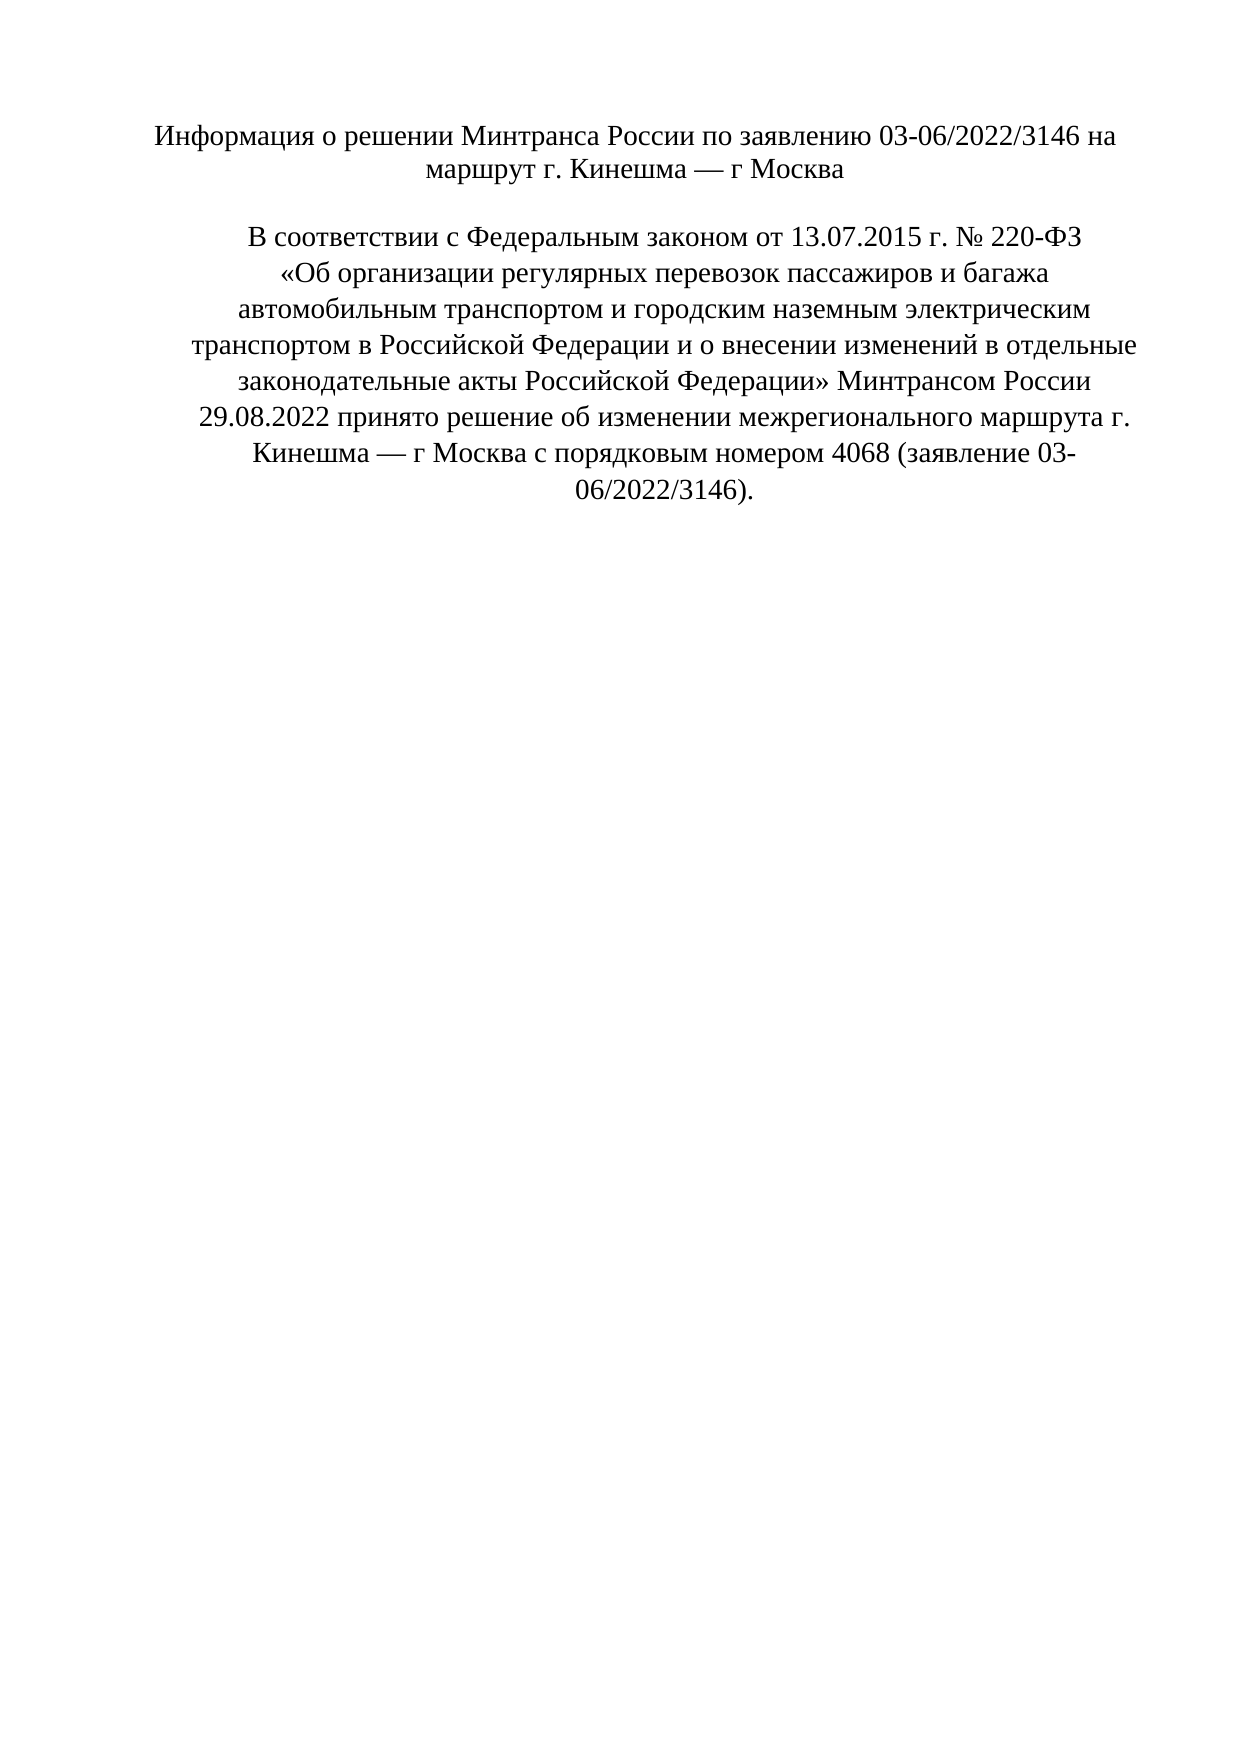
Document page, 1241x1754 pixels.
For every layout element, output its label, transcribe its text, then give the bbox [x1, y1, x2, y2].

text В соответствии с Федеральным законом от 13.07.2015 г. № 220-ФЗ «Об организации регулярных перевозок пассажиров и багажа автомобильным транспортом и городским наземным электрическим транспортом в Российской Федерации и о внесении изменений в отдельные законодательные акты Российской Федерации» Минтрансом России 29.08.2022 принято решение об изменении межрегионального маршрута г. Кинешма — г Москва с порядковым номером 4068 (заявление 03-06/2022/3146). [177, 219, 1152, 505]
text Информация о решении Минтранса России по заявлению 03-06/2022/3146 на маршрут г. Кинешма — г Москва [118, 118, 1152, 185]
